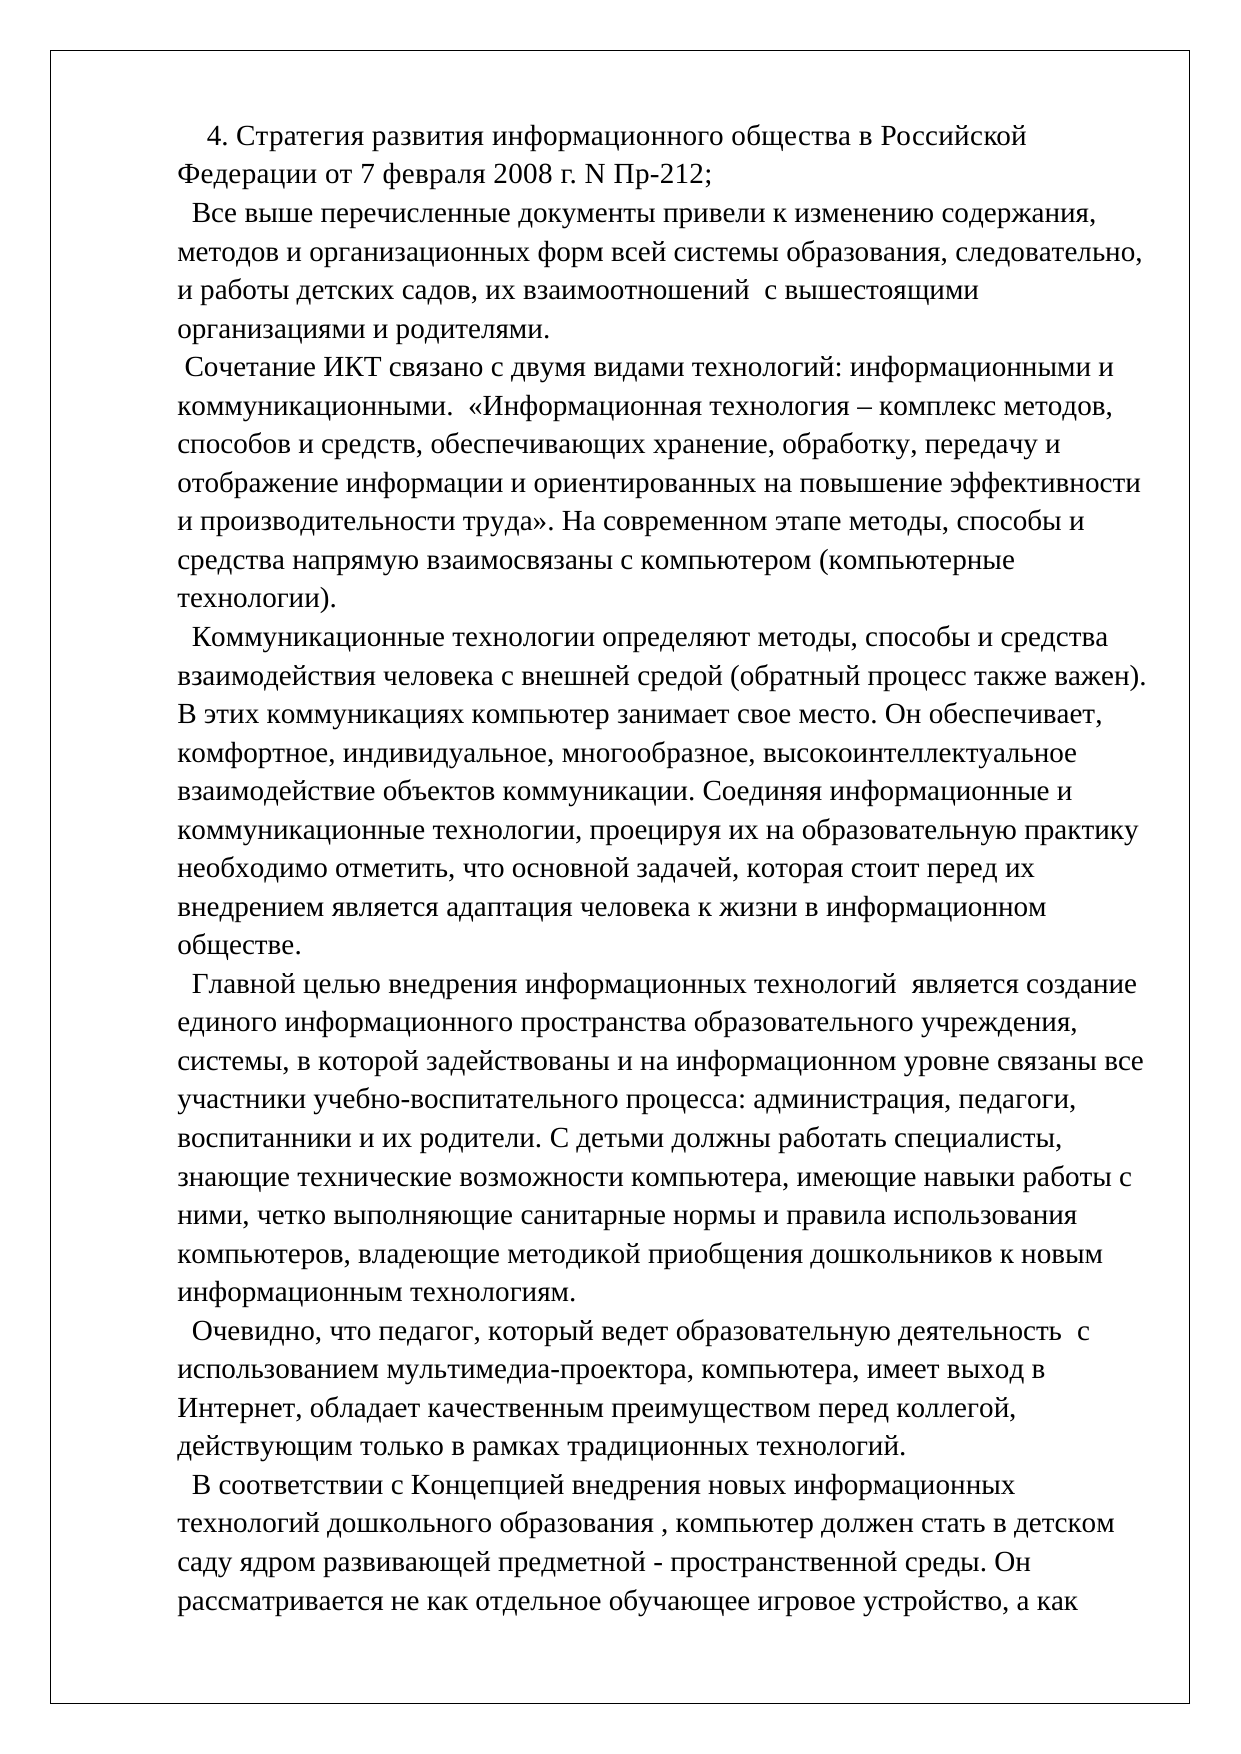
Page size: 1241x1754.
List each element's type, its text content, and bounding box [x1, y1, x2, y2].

text Очевидно, что педагог, который ведет образовательную деятельность с использованием мультимедиа-проектора, компьютера, имеет выход в Интернет, обладает качественным преимуществом перед коллегой, действующим только в рамках традиционных технологий. [177, 1313, 1152, 1462]
subtitle 4. Стратегия развития информационного общества в Российской Федерации от 7 февраля 2008 г. N Пр-212; [177, 118, 1152, 190]
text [177, 1467, 1152, 1616]
text Главной целью внедрения информационных технологий является создание единого информационного пространства образовательного учреждения, системы, в которой задействованы и на информационном уровне связаны все участники учебно-воспитательного процесса: администрация, педагоги, воспитанники и их родители. С детьми должны работать специалисты, знающие технические возможности компьютера, имеющие навыки работы с ними, четко выполняющие санитарные нормы и правила использования компьютеров, владеющие методикой приобщения дошкольников к новым информационным технологиям. [177, 966, 1152, 1308]
text Сочетание ИКТ связано с двумя видами технологий: информационными и коммуникационными. «Информационная технология – комплекс методов, способов и средств, обеспечивающих хранение, обработку, передачу и отображение информации и ориентированных на повышение эффективности и производительности труда». На современном этапе методы, способы и средства напрямую взаимосвязаны с компьютером (компьютерные технологии). [177, 349, 1152, 614]
text Все выше перечисленные документы привели к изменению содержания, методов и организационных форм всей системы образования, следовательно, и работы детских садов, их взаимоотношений с вышестоящими [177, 195, 1152, 306]
text организациями и родителями. [177, 311, 1152, 344]
text Коммуникационные технологии определяют методы, способы и средства взаимодействия человека с внешней средой (обратный процесс также важен). В этих коммуникациях компьютер занимает свое место. Он обеспечивает, комфортное, индивидуальное, многообразное, высокоинтеллектуальное взаимодействие объектов коммуникации. Соединяя информационные и коммуникационные технологии, проецируя их на образовательную практику необходимо отметить, что основной задачей, которая стоит перед их внедрением является адаптация человека к жизни в информационном обществе. [177, 619, 1152, 961]
